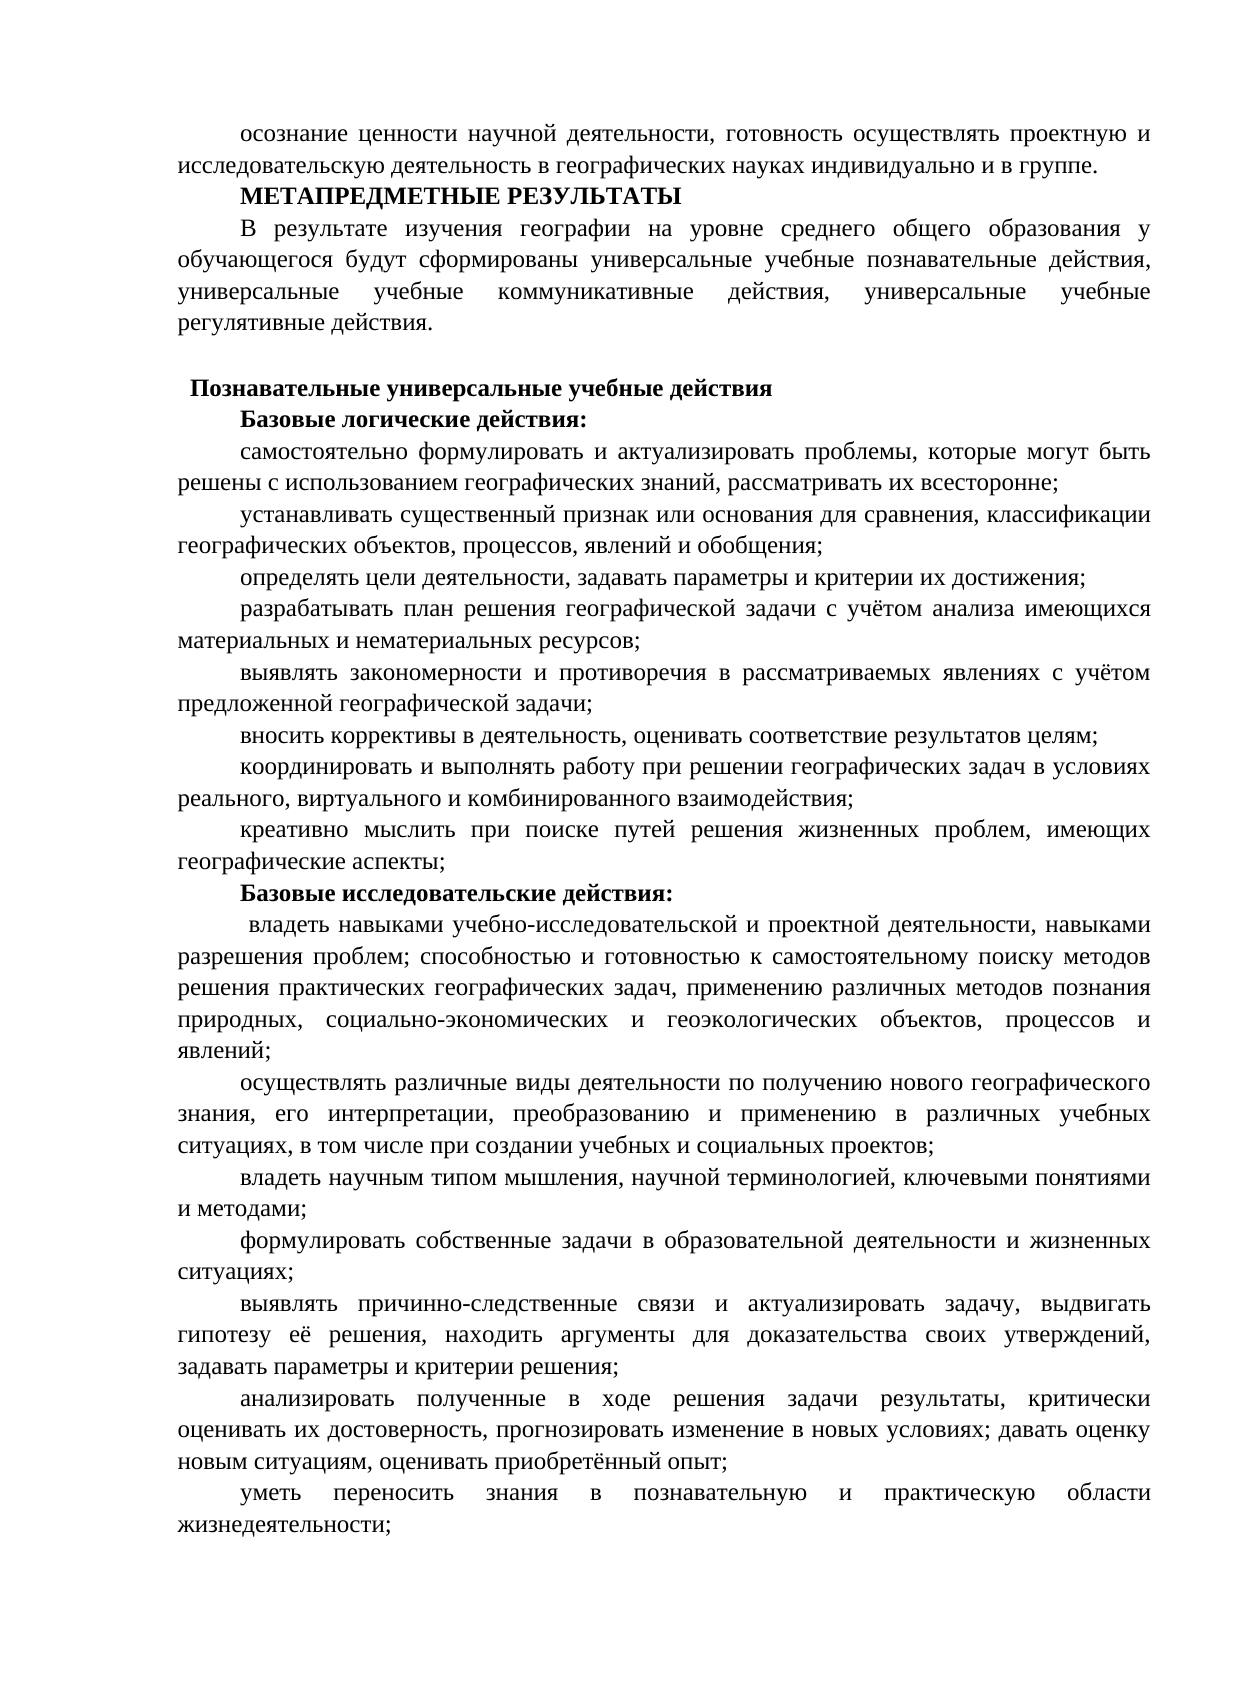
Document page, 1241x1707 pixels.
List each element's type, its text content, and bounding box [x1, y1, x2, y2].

text определять цели деятельности, задавать параметры и критерии их достижения; [177, 562, 1152, 591]
text осуществлять различные виды деятельности по получению нового географического знания, его интерпретации, преобразованию и применению в различных учебных ситуациях, в том числе при создании учебных и социальных проектов; [177, 1067, 1152, 1159]
text вносить коррективы в деятельность, оценивать соответствие результатов целям; [177, 720, 1152, 748]
text владеть навыками учебно-исследовательской и проектной деятельности, навыками разрешения проблем; способностью и готовностью к самостоятельному поиску методов решения практических географических задач, применению различных методов познания природных, социально-экономических и геоэкологических объектов, процессов и явлений; [177, 909, 1152, 1064]
text координировать и выполнять работу при решении географических задач в условиях реального, виртуального и комбинированного взаимодействия; [177, 751, 1152, 812]
text В результате изучения географии на уровне среднего общего образования у обучающегося будут сформированы универсальные учебные познавательные действия, универсальные учебные коммуникативные действия, универсальные учебные регулятивные действия. [177, 213, 1152, 336]
text устанавливать существенный признак или основания для сравнения, классификации географических объектов, процессов, явлений и обобщения; [177, 499, 1152, 559]
text осознание ценности научной деятельности, готовность осуществлять проектную и исследовательскую деятельность в географических науках индивидуально и в группе. [177, 118, 1152, 178]
text Базовые логические действия: [177, 404, 1152, 433]
text анализировать полученные в ходе решения задачи результаты, критически оценивать их достоверность, прогнозировать изменение в новых условиях; давать оценку новым ситуациям, оценивать приобретённый опыт; [177, 1383, 1152, 1474]
text выявлять причинно-следственные связи и актуализировать задачу, выдвигать гипотезу её решения, находить аргументы для доказательства своих утверждений, задавать параметры и критерии решения; [177, 1288, 1152, 1380]
text Познавательные универсальные учебные действия [190, 373, 1152, 401]
text уметь переносить знания в познавательную и практическую области жизнедеятельности; [177, 1477, 1152, 1538]
text формулировать собственные задачи в образовательной деятельности и жизненных ситуациях; [177, 1225, 1152, 1285]
text владеть научным типом мышления, научной терминологией, ключевыми понятиями и методами; [177, 1162, 1152, 1222]
text МЕТАПРЕДМЕТНЫЕ РЕЗУЛЬТАТЫ [177, 181, 1152, 210]
text самостоятельно формулировать и актуализировать проблемы, которые могут быть решены с использованием географических знаний, рассматривать их всесторонне; [177, 436, 1152, 496]
text креативно мыслить при поиске путей решения жизненных проблем, имеющих географические аспекты; [177, 814, 1152, 875]
text выявлять закономерности и противоречия в рассматриваемых явлениях с учётом предложенной географической задачи; [177, 657, 1152, 717]
text разрабатывать план решения географической задачи с учётом анализа имеющихся материальных и нематериальных ресурсов; [177, 593, 1152, 654]
text Базовые исследовательские действия: [177, 878, 1152, 906]
